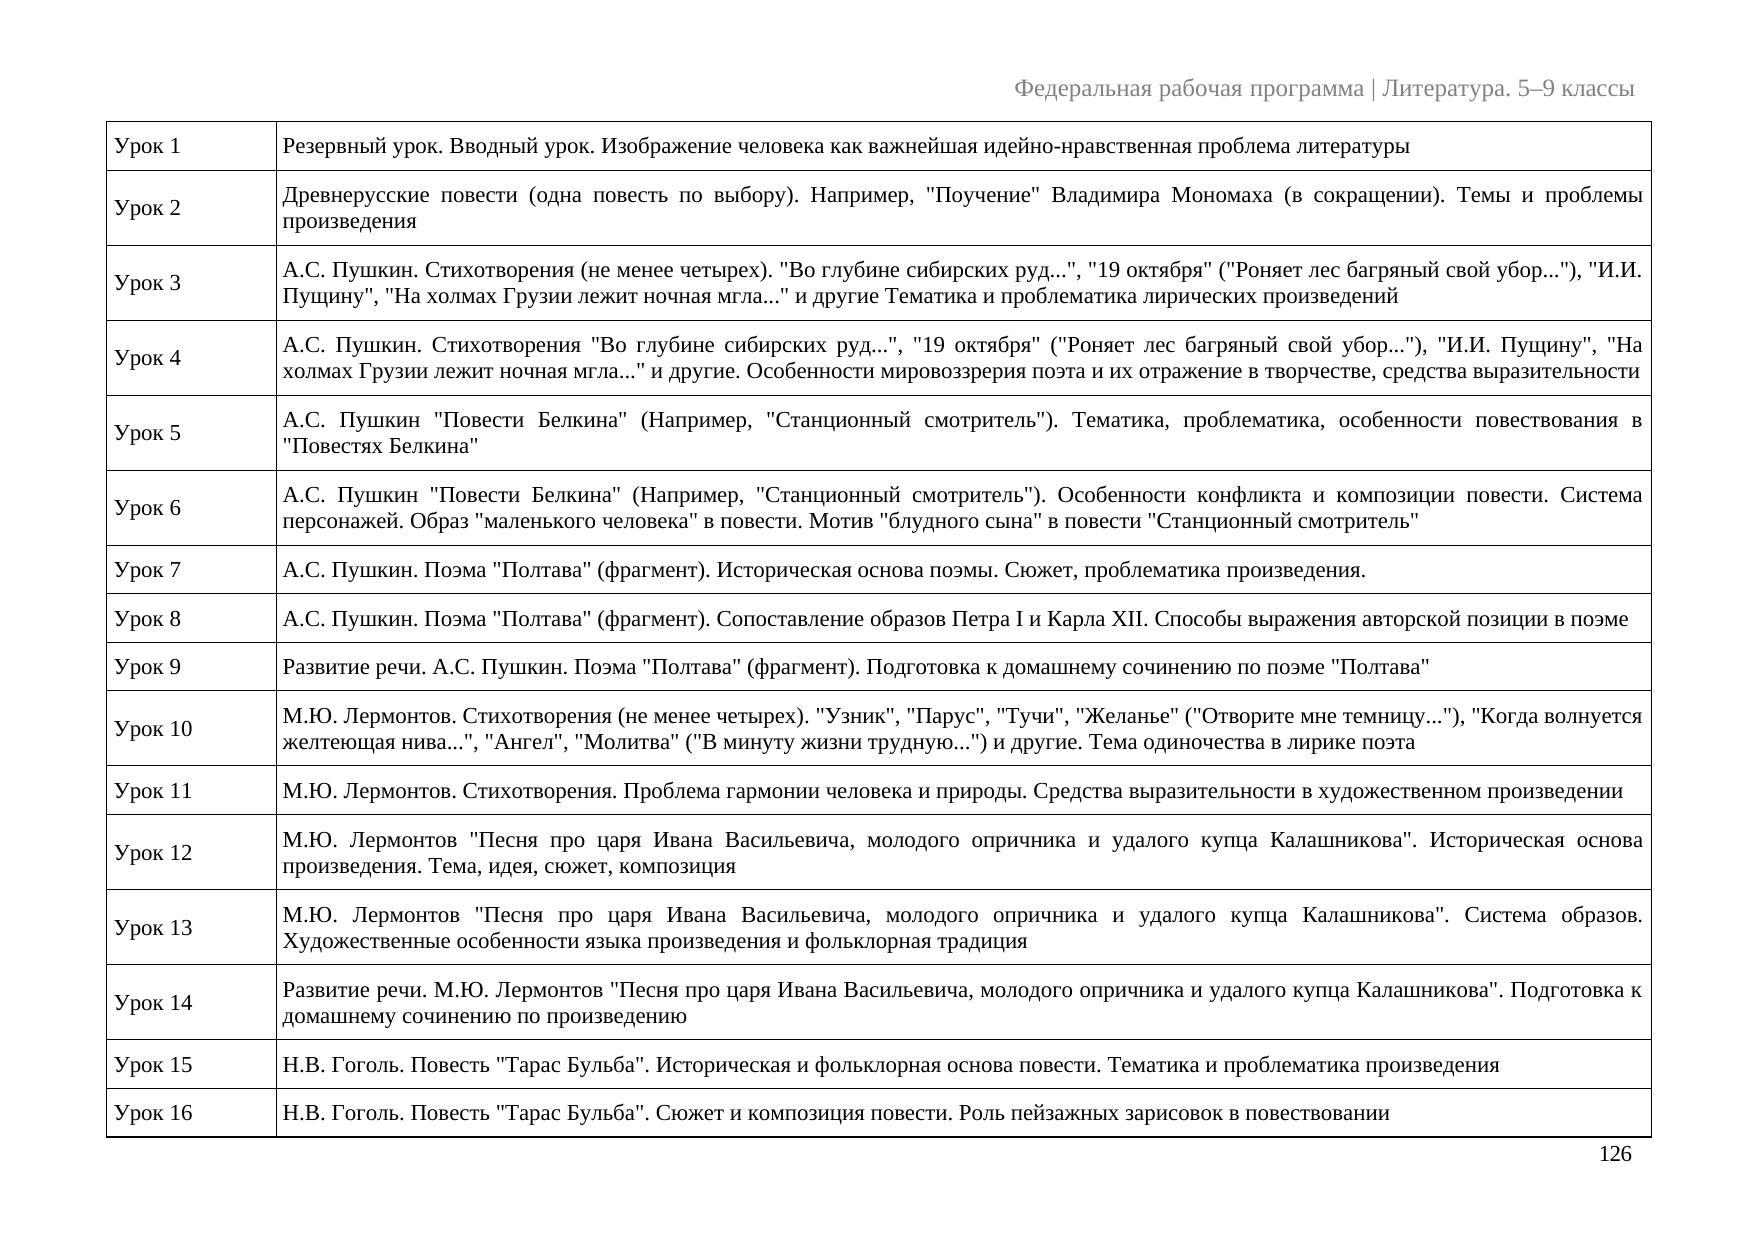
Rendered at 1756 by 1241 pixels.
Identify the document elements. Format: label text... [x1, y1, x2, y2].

table_cell Урок 7 [107, 546, 276, 593]
table_cell А.С. Пушкин. Стихотворения "Во глубине сибирских руд...", "19 октября" ("Роняет лес багряный свой убор..."), "И.И. Пущину", "На холмах Грузии лежит ночная мгла..." и другие. Особенности мировоззрерия поэта и их отражение в творчестве, средства выразительности [277, 321, 1651, 394]
table_cell А.С. Пушкин. Стихотворения (не менее четырех). "Во глубине сибирских руд...", "19 октября" ("Роняет лес багряный свой убор..."), "И.И. Пущину", "На холмах Грузии лежит ночная мгла..." и другие Тематика и проблематика лирических произведений [277, 246, 1651, 319]
table_cell Урок 10 [107, 691, 276, 765]
table_cell М.Ю. Лермонтов. Стихотворения (не менее четырех). "Узник", "Парус", "Тучи", "Желанье" ("Отворите мне темницу..."), "Когда волнуется желтеющая нива...", "Ангел", "Молитва" ("В минуту жизни трудную...") и другие. Тема одиночества в лирике поэта [277, 691, 1651, 765]
table_cell Н.В. Гоголь. Повесть "Тарас Бульба". Историческая и фольклорная основа повести. Тематика и проблематика произведения [277, 1040, 1651, 1088]
table_cell Урок 3 [107, 246, 276, 319]
table_cell А.С. Пушкин. Поэма "Полтава" (фрагмент). Историческая основа поэмы. Сюжет, проблематика произведения. [277, 546, 1651, 593]
table_cell М.Ю. Лермонтов "Песня про царя Ивана Васильевича, молодого опричника и удалого купца Калашникова". Система образов. Художественные особенности языка произведения и фольклорная традиция [277, 890, 1651, 964]
table_cell Урок 13 [107, 890, 276, 964]
table_cell Развитие речи. А.С. Пушкин. Поэма "Полтава" (фрагмент). Подготовка к домашнему сочинению по поэме "Полтава" [277, 643, 1651, 690]
table_cell Урок 15 [107, 1040, 276, 1088]
table_cell М.Ю. Лермонтов. Стихотворения. Проблема гармонии человека и природы. Средства выразительности в художественном произведении [277, 766, 1651, 814]
table_cell Урок 9 [107, 643, 276, 690]
table_cell Урок 6 [107, 471, 276, 544]
table_cell Урок 11 [107, 766, 276, 814]
table_cell Урок 5 [107, 396, 276, 469]
table_cell А.С. Пушкин "Повести Белкина" (Например, "Станционный смотритель"). Тематика, проблематика, особенности повествования в "Повестях Белкина" [277, 396, 1651, 469]
table_cell Урок 2 [107, 171, 276, 244]
table_cell Урок 12 [107, 815, 276, 889]
table_cell Урок 14 [107, 965, 276, 1039]
table_cell М.Ю. Лермонтов "Песня про царя Ивана Васильевича, молодого опричника и удалого купца Калашникова". Историческая основа произведения. Тема, идея, сюжет, композиция [277, 815, 1651, 889]
table_cell Урок 1 [107, 122, 276, 169]
table_cell А.С. Пушкин "Повести Белкина" (Например, "Станционный смотритель"). Особенности конфликта и композиции повести. Система персонажей. Образ "маленького человека" в повести. Мотив "блудного сына" в повести "Станционный смотритель" [277, 471, 1651, 544]
table_cell Н.В. Гоголь. Повесть "Тарас Бульба". Сюжет и композиция повести. Роль пейзажных зарисовок в повествовании [277, 1089, 1651, 1136]
table_cell А.С. Пушкин. Поэма "Полтава" (фрагмент). Сопоставление образов Петра I и Карла XII. Способы выражения авторской позиции в поэме [277, 594, 1651, 642]
table_cell Урок 4 [107, 321, 276, 394]
table_cell Древнерусские повести (одна повесть по выбору). Например, "Поучение" Владимира Мономаха (в сокращении). Темы и проблемы произведения [277, 171, 1651, 244]
table_cell Резервный урок. Вводный урок. Изображение человека как важнейшая идейно-нравственная проблема литературы [277, 122, 1651, 169]
table_cell Урок 16 [107, 1089, 276, 1136]
table_cell Урок 8 [107, 594, 276, 642]
table_cell Развитие речи. М.Ю. Лермонтов "Песня про царя Ивана Васильевича, молодого опричника и удалого купца Калашникова". Подготовка к домашнему сочинению по произведению [277, 965, 1651, 1039]
